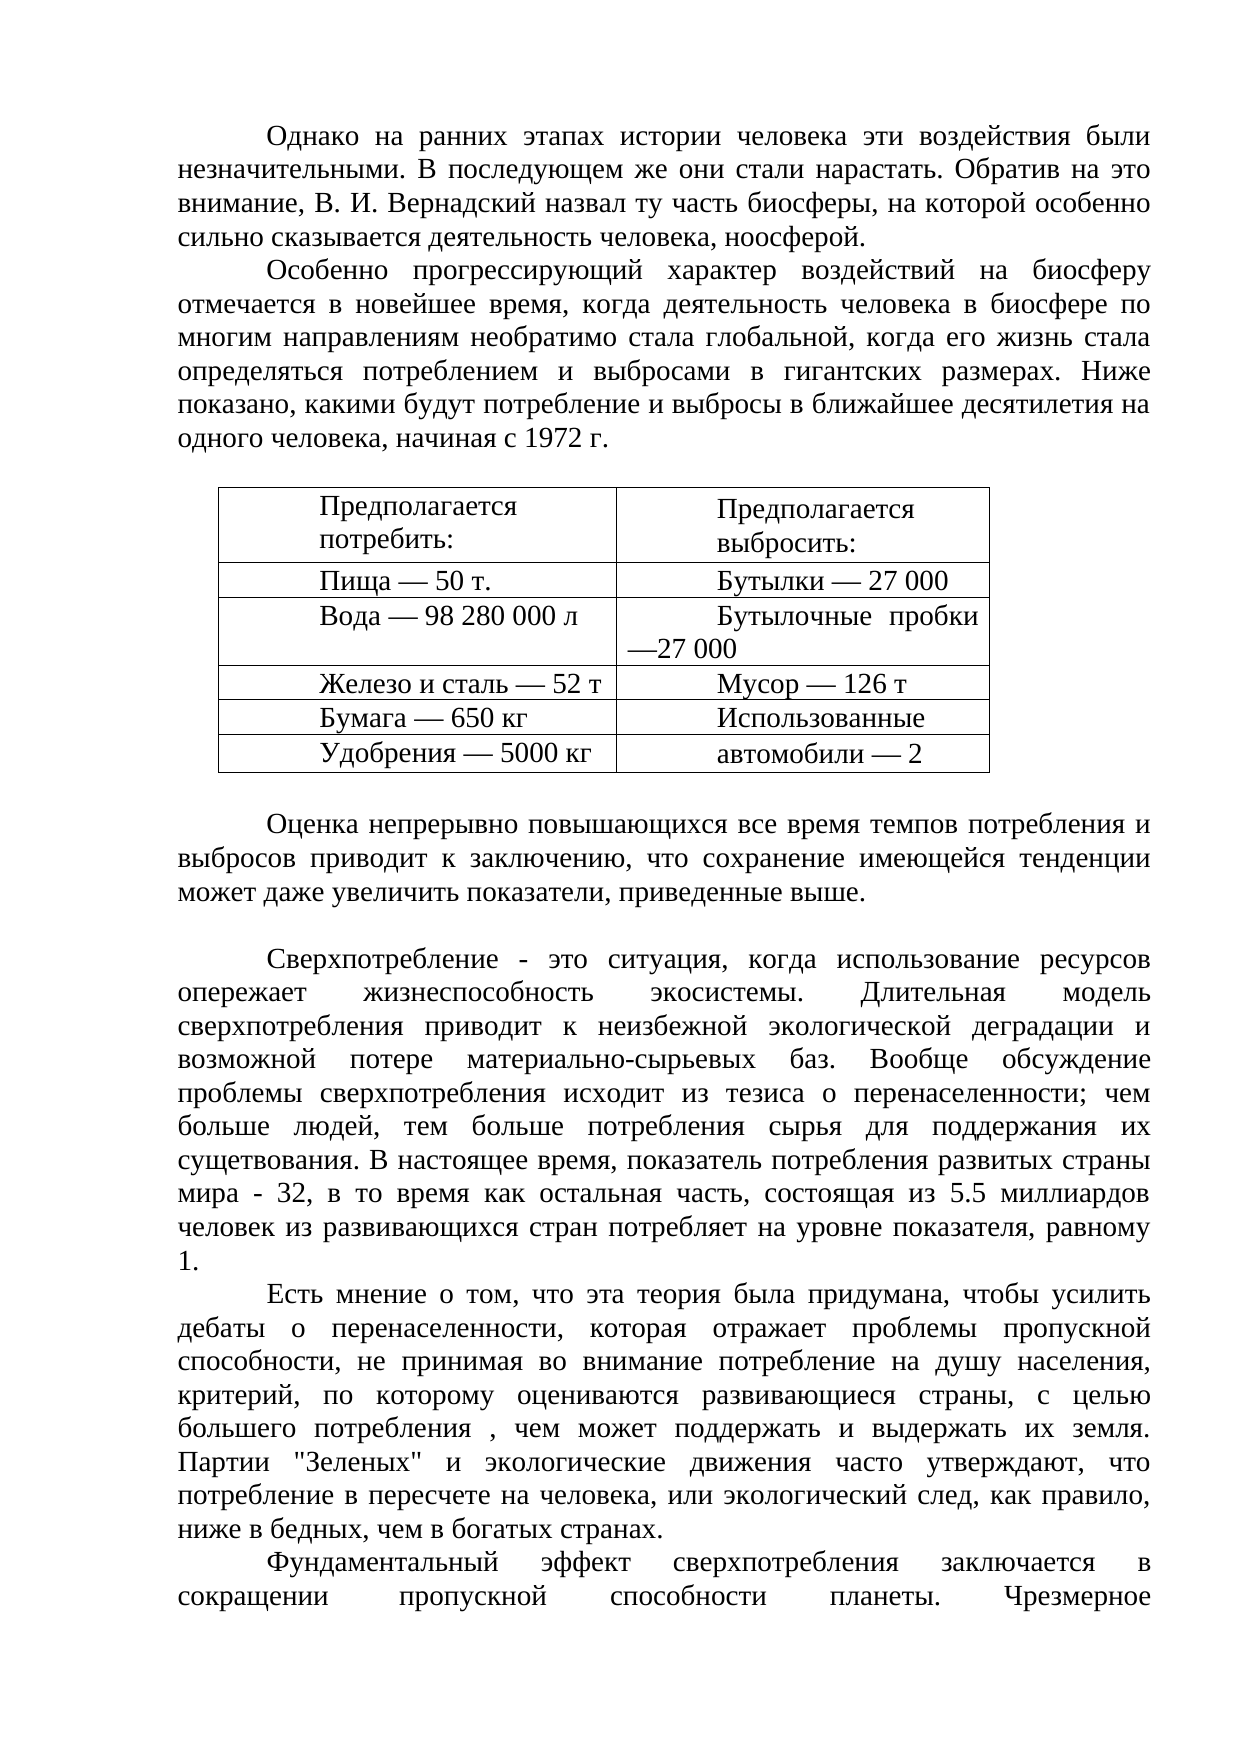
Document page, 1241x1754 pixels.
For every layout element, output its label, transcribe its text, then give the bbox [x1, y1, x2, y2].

table_cell Бумага — [219, 700, 616, 734]
text Есть мнение о том, что эта теория была придумана, чтобы усилить дебаты о перенаселенности, которая отражает проблемы пропускной способности, не принимая во внимание потребление на душу населения, критерий, по которому оцениваются развивающиеся страны, с целью большего потребления , чем может поддержать и выдержать их земля. Партии "Зеленых" и экологические движения часто утверждают, что потребление в пересчете на человека, или экологический след, как правило, ниже в бедных, чем в богатых странах. [177, 1276, 1152, 1544]
table_cell Бутылки — 27 000 [617, 563, 989, 597]
table_cell Удобрения — [219, 735, 616, 772]
table_cell Мусор — 126 т [617, 666, 989, 699]
table_cell Вода — [219, 598, 616, 665]
text Сверхпотребление - это ситуация, когда использование ресурсов опережает жизнеспособность экосистемы. Длительная модель сверхпотребления приводит к неизбежной экологической деградации и возможной потере материально-сырьевых баз. Вообще обсуждение проблемы сверхпотребления исходит из тезиса о перенаселенности; чем больше людей, тем больше потребления сырья для поддержания их сущетвования. В настоящее время, показатель потребления развитых страны мира - 32, в то время как остальная часть, состоящая из 5.5 миллиардов человек из развивающихся стран потребляет на уровне показателя, равному 1. [177, 941, 1152, 1276]
table_cell Железо и сталь — 52 т [219, 666, 616, 699]
table_cell Пища — 50 т. [219, 563, 616, 597]
table_header Предполагается выбросить: [617, 488, 989, 562]
text Однако на ранних этапах истории человека эти воздействия были незначительными. В последующем же они стали нарастать. Обратив на это внимание, В. И. Вернадский назвал ту часть биосферы, на которой особенно сильно сказывается деятельность человека, ноосферой. [177, 118, 1152, 252]
text Особенно прогрессирующий характер воздействий на биосферу отмечается в новейшее время, когда деятельность человека в биосфере по многим направлениям необратимо стала глобальной, когда его жизнь стала определяться потреблением и выбросами в гигантских размерах. Ниже показано, какими будут потребление и выбросы в ближайшее десятилетия на одного человека, начиная с . [177, 252, 1152, 453]
table_cell Бутылочные пробки —27 000 [617, 598, 989, 665]
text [177, 1544, 1152, 1612]
table_header Предполагается потребить: [219, 488, 616, 562]
table_cell автомобили — 2 [617, 735, 989, 772]
table_cell Использованные [617, 700, 989, 734]
text Оценка непрерывно повышающихся все время темпов потребления и выбросов приводит к заключению, что сохранение имеющейся тенденции может даже увеличить показатели, приведенные выше. [177, 807, 1152, 907]
